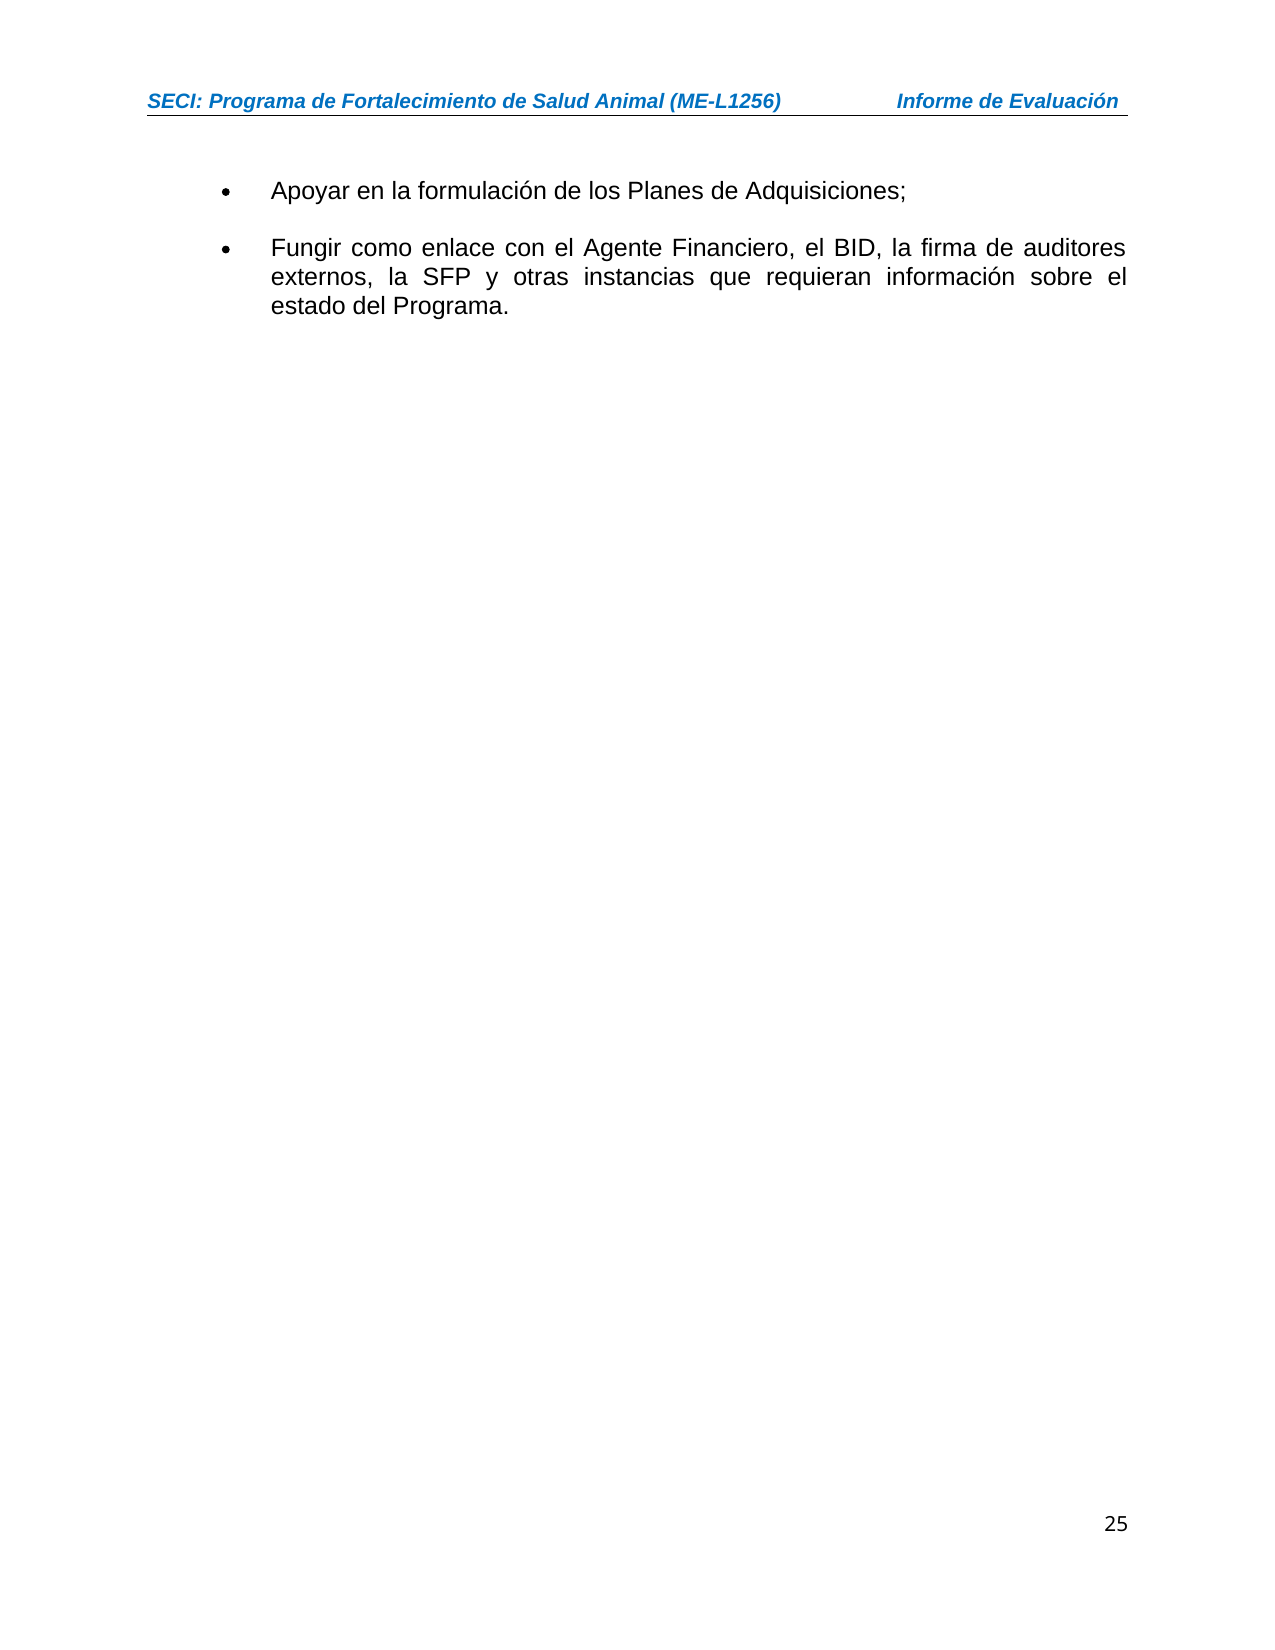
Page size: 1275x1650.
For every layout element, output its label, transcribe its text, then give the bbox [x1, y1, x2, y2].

list Apoyar en la formulación de los Planes de Adquisiciones; [222, 176, 1128, 204]
list Fungir como enlace con el Agente Financiero, el BID, la firma de auditores externos, la SFP y otras instancias que requieran información sobre el estado del Programa. [222, 233, 1128, 319]
